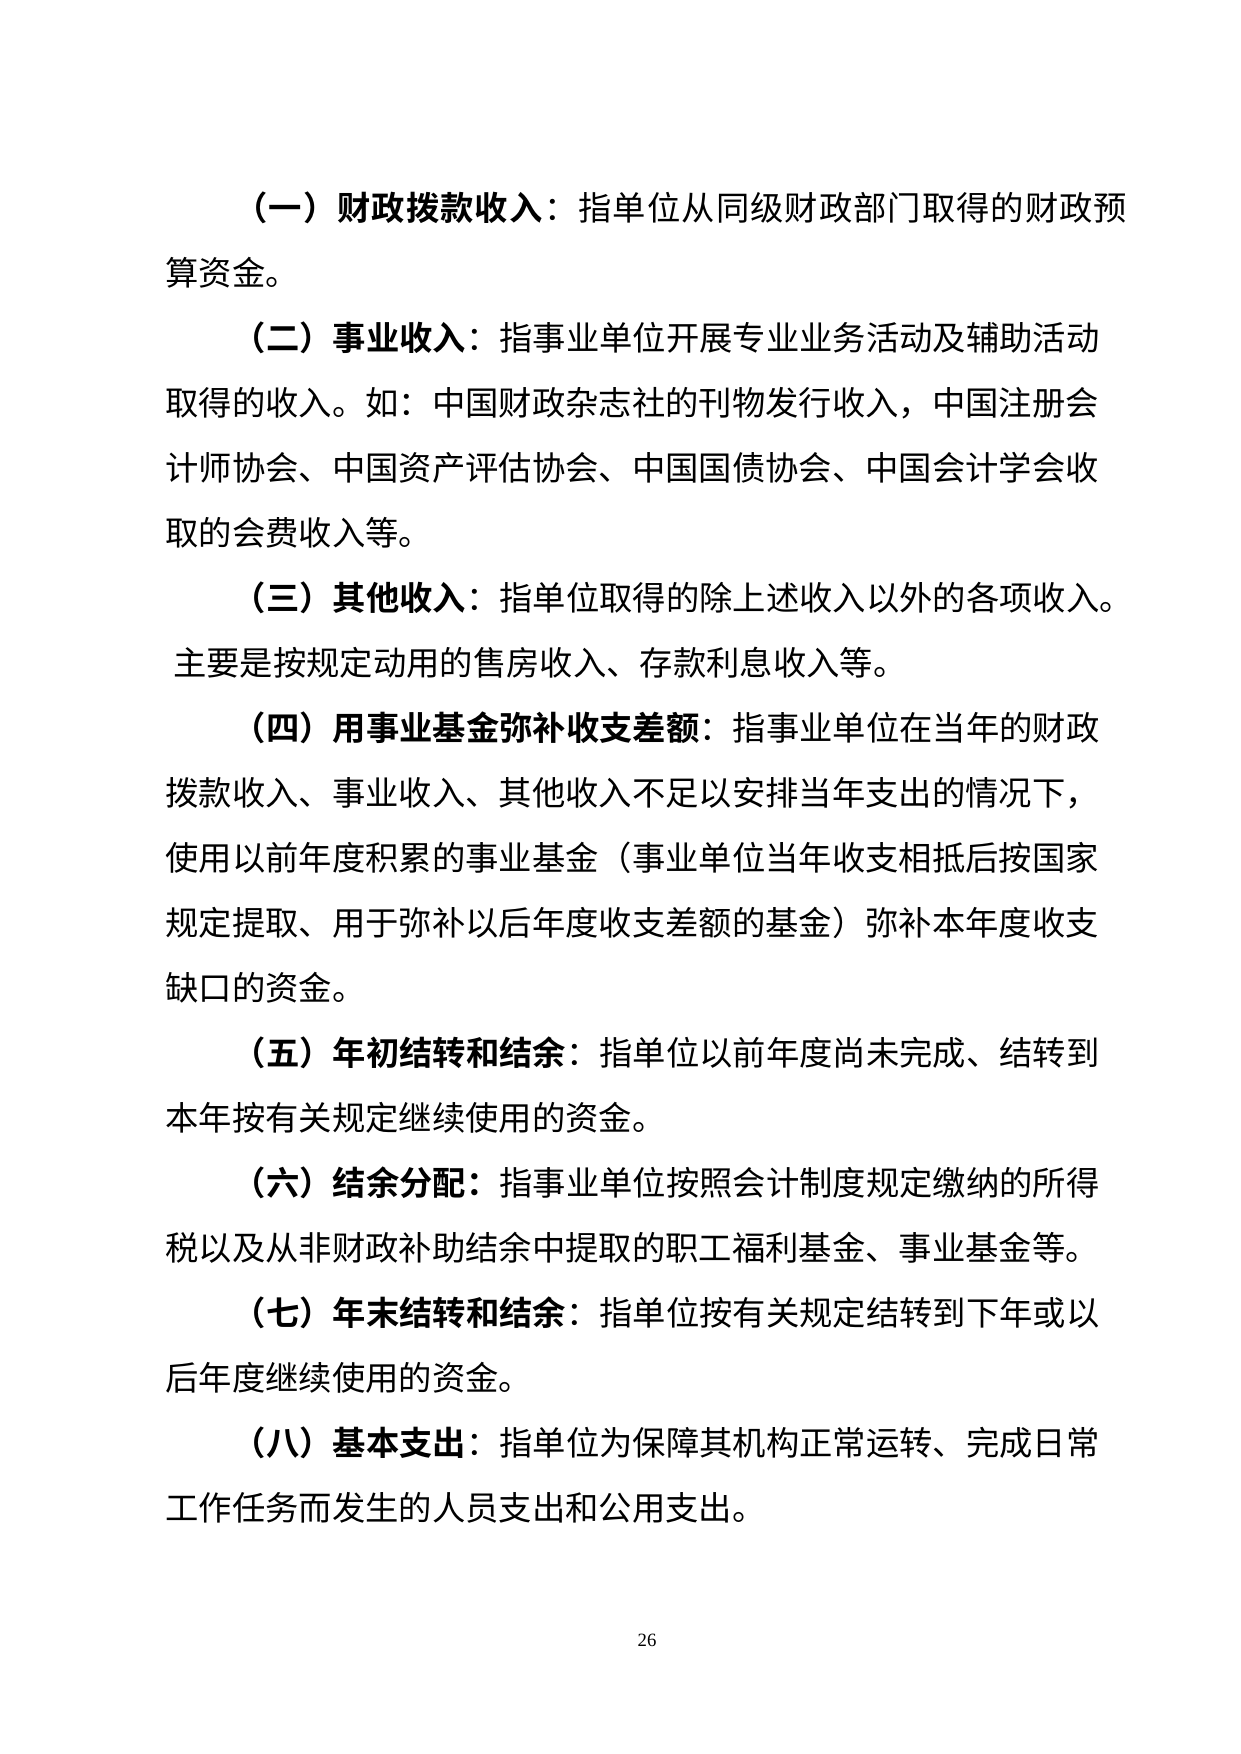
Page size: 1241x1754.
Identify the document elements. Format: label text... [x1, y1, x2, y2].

text （一）财政拨款收入：指单位从同级财政部门取得的财政预算资金。 [165, 173, 1128, 303]
text （三）其他收入：指单位取得的除上述收入以外的各项收入。 主要是按规定动用的售房收入、存款利息收入等。 [165, 563, 1128, 693]
text （八）基本支出：指单位为保障其机构正常运转、完成日常工作任务而发生的人员支出和公用支出。 [165, 1408, 1128, 1538]
text （五）年初结转和结余：指单位以前年度尚未完成、结转到本年按有关规定继续使用的资金。 [165, 1018, 1128, 1148]
text （六）结余分配：指事业单位按照会计制度规定缴纳的所得税以及从非财政补助结余中提取的职工福利基金、事业基金等。 [165, 1148, 1128, 1278]
text （七）年末结转和结余：指单位按有关规定结转到下年或以后年度继续使用的资金。 [165, 1278, 1128, 1408]
text （四）用事业基金弥补收支差额：指事业单位在当年的财政拨款收入、事业收入、其他收入不足以安排当年支出的情况下，使用以前年度积累的事业基金（事业单位当年收支相抵后按国家规定提取、用于弥补以后年度收支差额的基金）弥补本年度收支缺口的资金。 [165, 693, 1128, 1018]
text （二）事业收入：指事业单位开展专业业务活动及辅助活动取得的收入。如：中国财政杂志社的刊物发行收入，中国注册会计师协会、中国资产评估协会、中国国债协会、中国会计学会收取的会费收入等。 [165, 303, 1128, 563]
